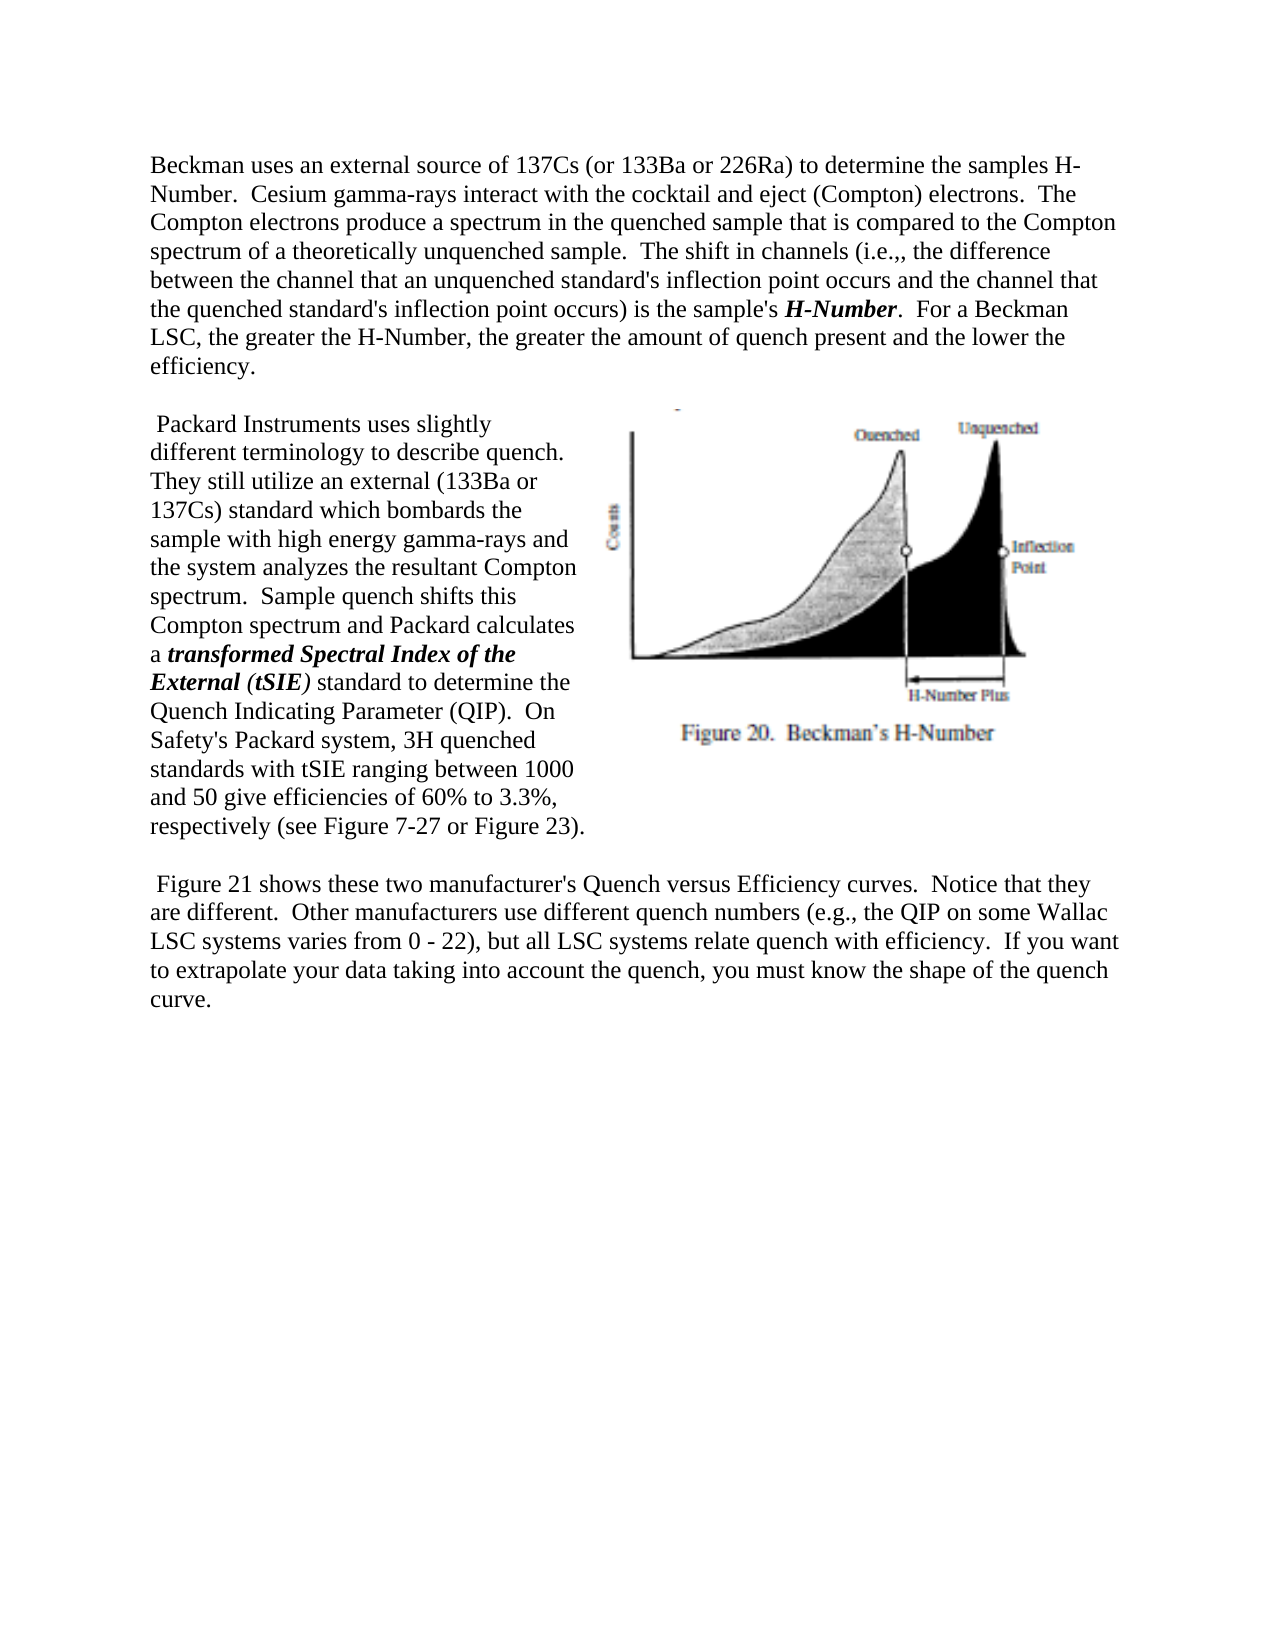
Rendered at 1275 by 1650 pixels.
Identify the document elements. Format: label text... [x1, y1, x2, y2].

picture [601, 409, 1096, 804]
text Figure 21 shows these two manufacturer's Quench versus Efficiency curves. Notice that they are different. Other manufacturers use different quench numbers (e.g., the QIP on some Wallac LSC systems varies from 0 - 22), but all LSC systems relate quench with efficiency. If you want to extrapolate your data taking into account the quench, you must know the shape of the quench curve. [150, 869, 1125, 1012]
